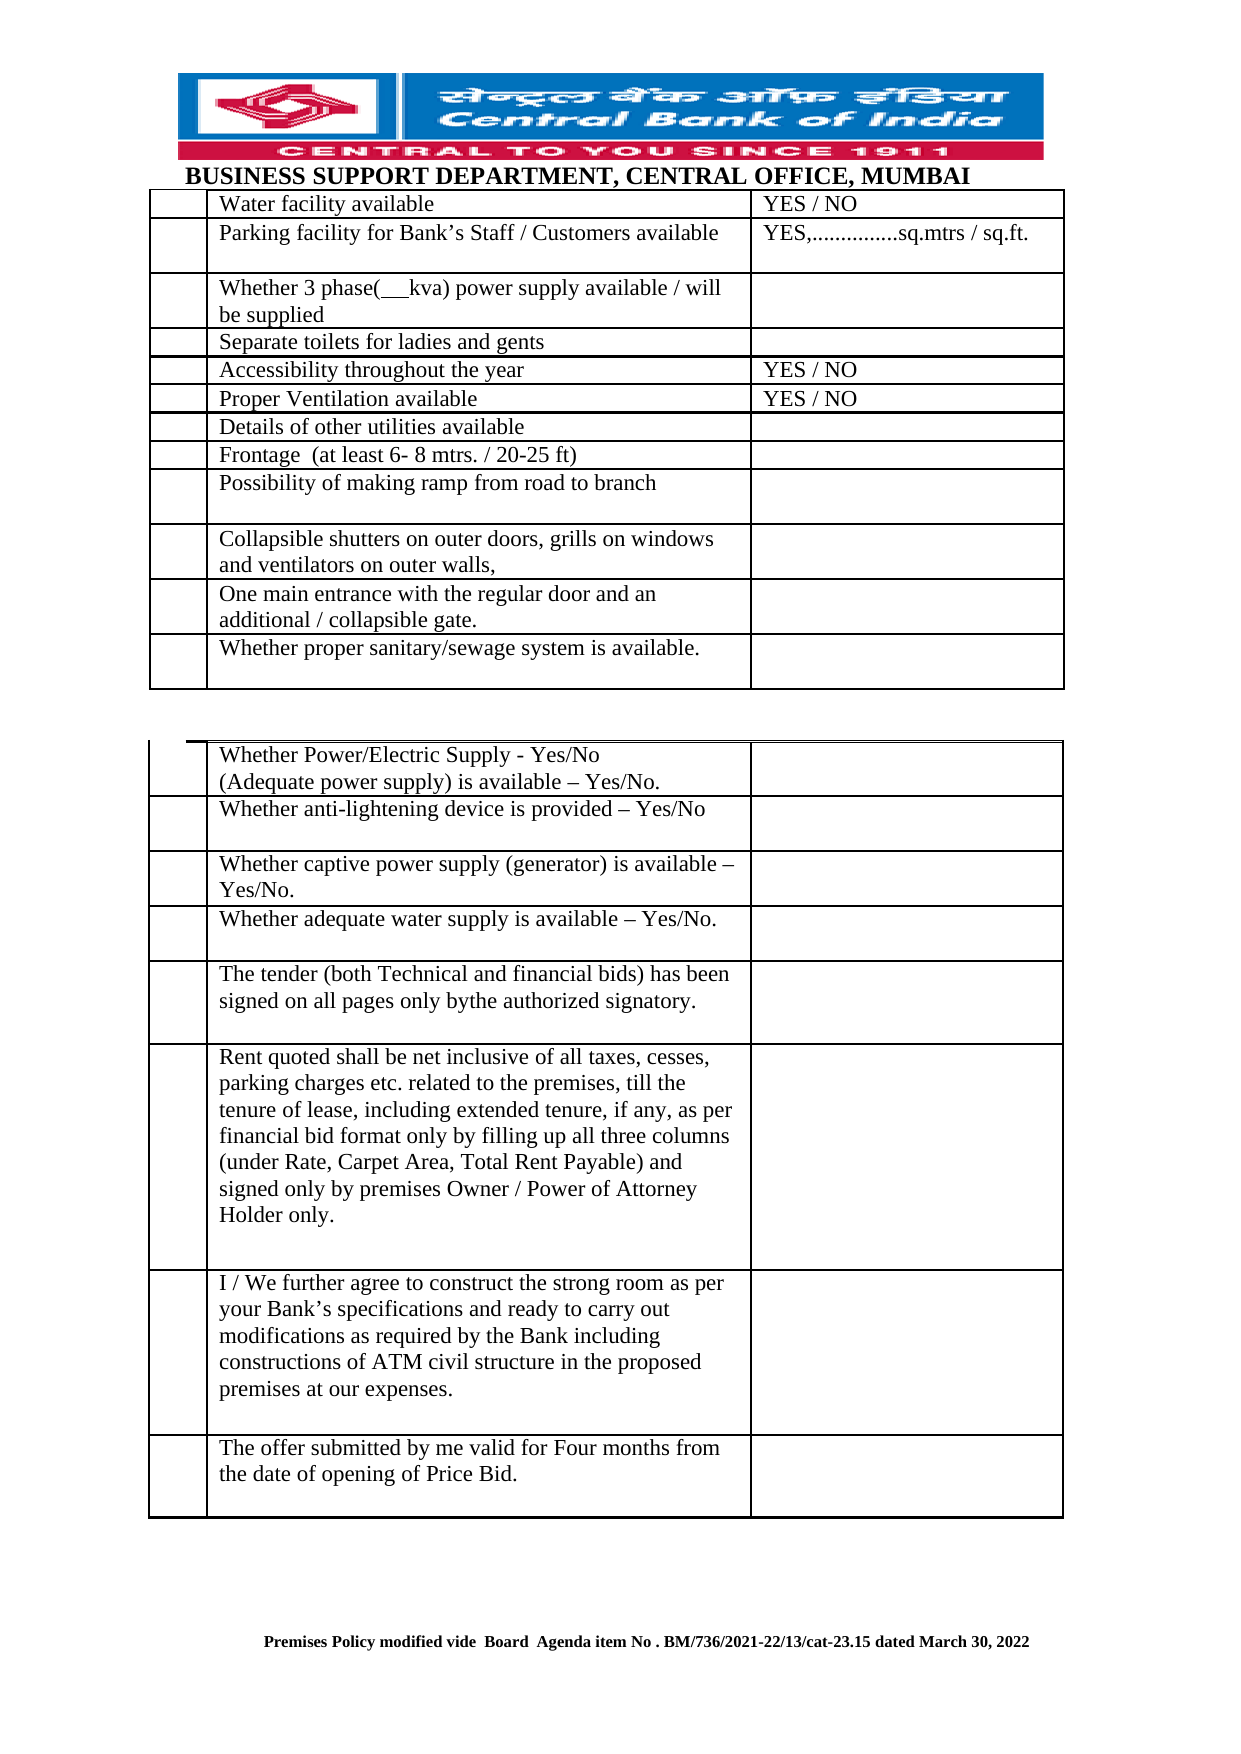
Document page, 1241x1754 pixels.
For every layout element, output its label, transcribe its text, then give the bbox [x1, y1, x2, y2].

table_cell Whether captive power supply (generator) is available – Yes/No. [208, 852, 750, 905]
table_cell [752, 525, 1063, 578]
table_header [150, 740, 186, 795]
table_cell Whether adequate water supply is available – Yes/No. [208, 907, 750, 960]
table_cell Water facility available [208, 191, 750, 217]
table_header [186, 743, 206, 795]
table_cell [150, 797, 206, 850]
table_cell [752, 1271, 1062, 1434]
table_cell Frontage (at least 6- 8 mtrs. / 20-25 ft) [208, 442, 750, 468]
table_cell I / We further agree to construct the strong room as per your Bank’s specifications and ready to carry out modifications as required by the Bank including constructions of ATM civil structure in the proposed premises at our expenses. [208, 1271, 750, 1434]
table_cell [752, 470, 1063, 523]
table_cell YES, sq.mtrs / sq.ft. [752, 219, 1063, 272]
table_cell The tender (both Technical and financial bids) has been signed on all pages only bythe authorized signatory. [208, 962, 750, 1043]
table_cell Parking facility for Bank’s Staff / Customers available [208, 219, 750, 272]
table_cell [752, 580, 1063, 633]
table_cell [151, 442, 206, 468]
table_cell [150, 962, 206, 1043]
table_cell Accessibility throughout the year [208, 358, 750, 383]
table_cell YES / NO [752, 191, 1063, 217]
table_cell Whether anti-lightening device is provided – Yes/No [208, 797, 750, 850]
table_cell [151, 219, 206, 272]
table_cell Possibility of making ramp from road to branch [208, 470, 750, 523]
table_cell [151, 274, 206, 327]
table_cell [150, 1271, 206, 1434]
table_header Whether Power/Electric Supply - Yes/No (Adequate power supply) is available – Yes/No. [208, 743, 750, 795]
table_cell [752, 329, 1063, 355]
table_cell [752, 962, 1062, 1043]
table_cell [150, 1045, 206, 1269]
table_cell [151, 580, 206, 633]
table_cell [151, 414, 206, 439]
table_cell [752, 414, 1063, 439]
table_cell [150, 907, 206, 960]
table_cell [752, 1436, 1062, 1516]
table_cell [752, 907, 1062, 960]
table_cell Proper Ventilation available [208, 385, 750, 411]
table_cell Rent quoted shall be net inclusive of all taxes, cesses, parking charges etc. related to the premises, till the tenure of lease, including extended tenure, if any, as per financial bid format only by filling up all three columns (under Rate, Carpet Area, Total Rent Payable) and signed only by premises Owner / Power of Attorney Holder only. [208, 1045, 750, 1269]
table_cell Collapsible shutters on outer doors, grills on windows and ventilators on outer walls, [208, 525, 750, 578]
table_cell [752, 635, 1063, 688]
table_header [752, 743, 1062, 795]
table_cell [151, 385, 206, 411]
table_cell Separate toilets for ladies and gents [208, 329, 750, 355]
table_cell [150, 1436, 206, 1516]
table_cell The offer submitted by me valid for Four months from the date of opening of Price Bid. [208, 1436, 750, 1516]
table_cell YES / NO [752, 358, 1063, 383]
table_cell [151, 190, 206, 217]
table_cell Whether proper sanitary/sewage system is available. [208, 635, 750, 688]
table_cell [151, 470, 206, 523]
table_cell Details of other utilities available [208, 414, 750, 439]
table_cell [752, 852, 1062, 905]
table_cell [752, 797, 1062, 850]
table_cell [151, 329, 206, 355]
table_cell [752, 274, 1063, 327]
table_cell One main entrance with the regular door and an additional / collapsible gate. [208, 580, 750, 633]
table_cell Whether 3 phase( kva) power supply available / will be supplied [208, 274, 750, 327]
table_cell [752, 1045, 1062, 1269]
table_cell [151, 635, 206, 688]
table_cell [151, 358, 206, 383]
table_cell YES / NO [752, 385, 1063, 411]
picture [178, 73, 1044, 160]
table_cell [752, 442, 1063, 468]
table_cell [150, 852, 206, 905]
table_cell [151, 525, 206, 578]
